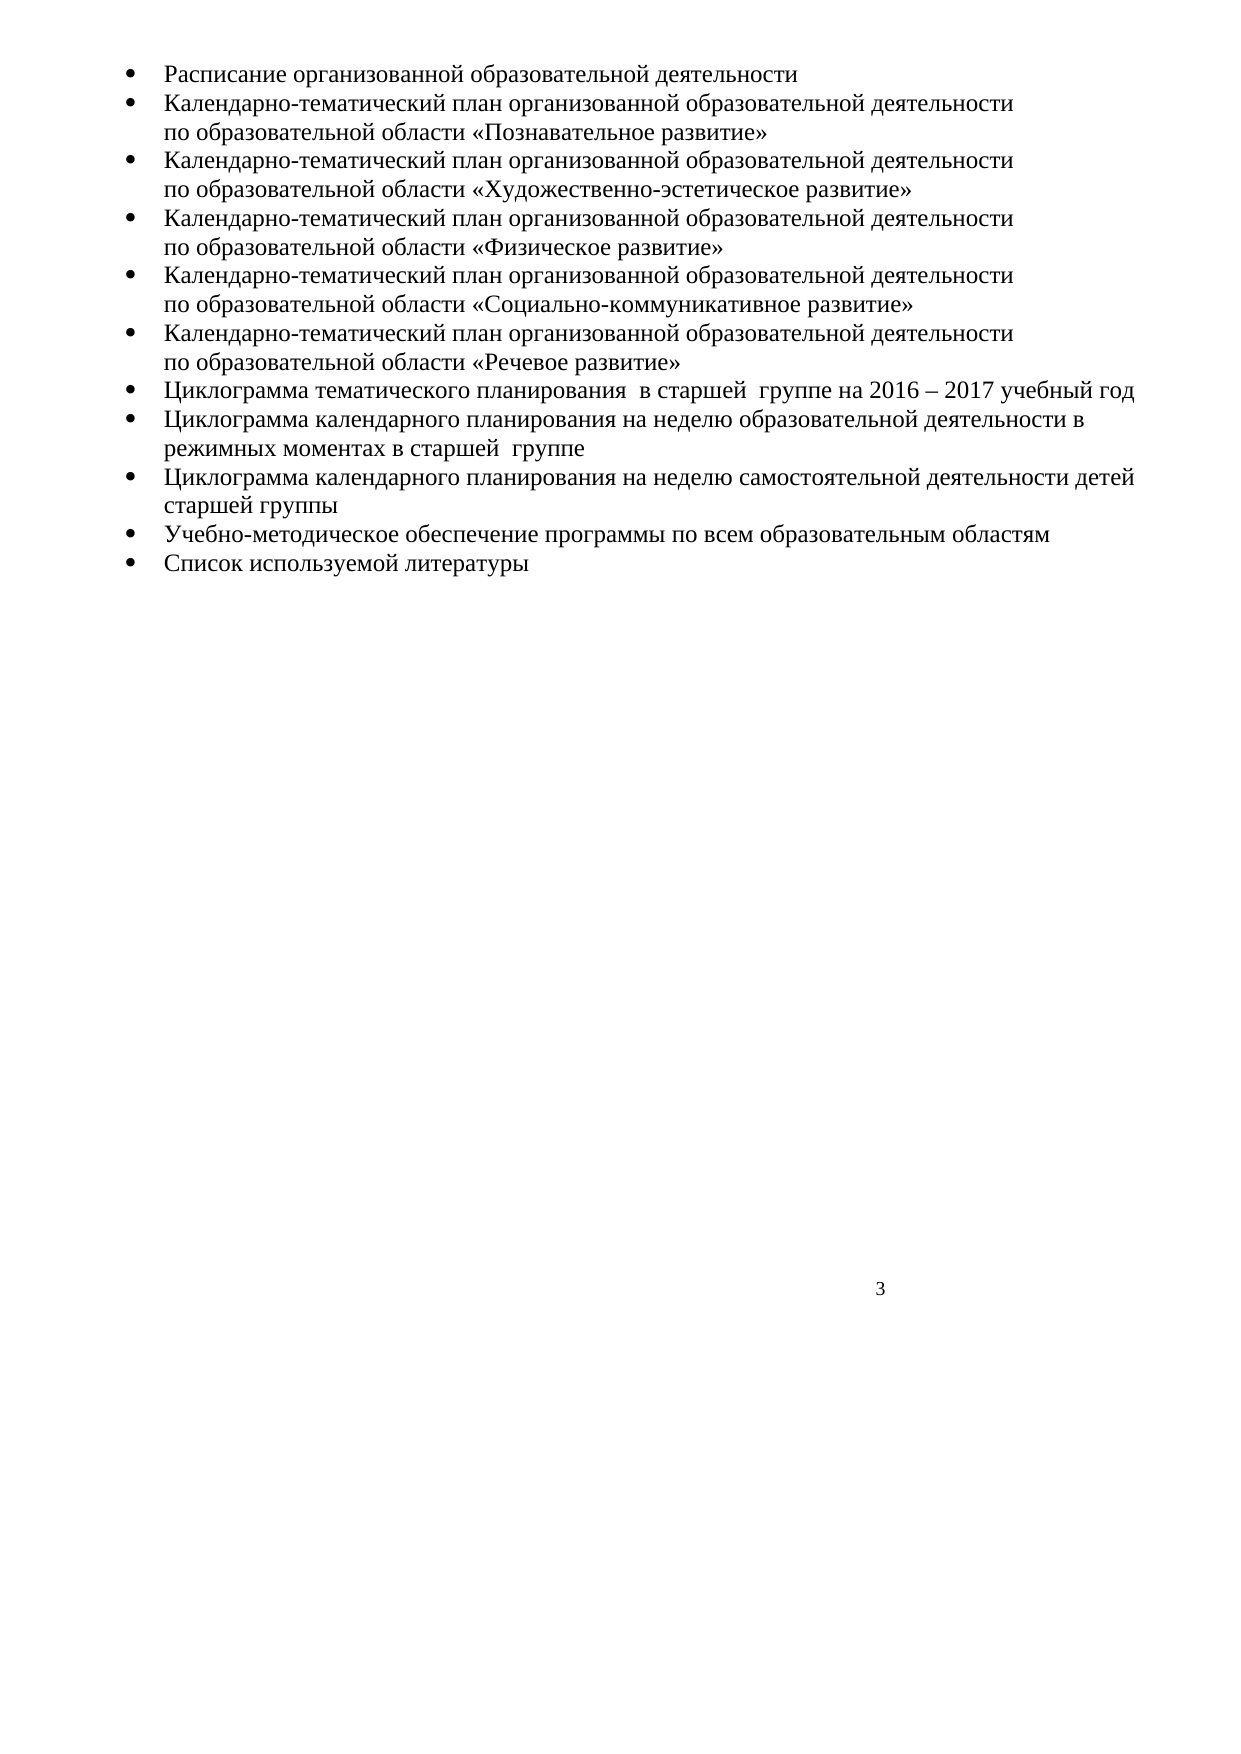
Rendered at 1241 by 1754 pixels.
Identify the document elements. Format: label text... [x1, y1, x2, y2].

list Календарно-тематический план организованной образовательной деятельности [126, 88, 1175, 117]
list по образовательной области «Познавательное развитие» [164, 117, 1175, 145]
list Циклограмма тематического планирования в старшей группе на 2016 – 2017 учебный год [126, 375, 1175, 404]
list Циклограмма календарного планирования на неделю образовательной деятельности в режимных моментах в старшей группе [126, 404, 1175, 462]
list Учебно-методическое обеспечение программы по всем образовательным областям [126, 519, 1175, 548]
list по образовательной области «Физическое развитие» [164, 232, 1175, 260]
list Календарно-тематический план организованной образовательной деятельности [126, 260, 1175, 289]
list по образовательной области «Речевое развитие» [164, 347, 1175, 375]
list Календарно-тематический план организованной образовательной деятельности [126, 203, 1175, 232]
list по образовательной области «Художественно-эстетическое развитие» [164, 174, 1175, 203]
list Список используемой литературы [126, 548, 1175, 577]
list Календарно-тематический план организованной образовательной деятельности [126, 318, 1175, 347]
list по образовательной области «Социально-коммуникативное развитие» [164, 289, 1175, 318]
list Циклограмма календарного планирования на неделю самостоятельной деятельности детей старшей группы [126, 462, 1175, 519]
list Календарно-тематический план организованной образовательной деятельности [126, 145, 1175, 174]
list Расписание организованной образовательной деятельности [126, 59, 1175, 88]
